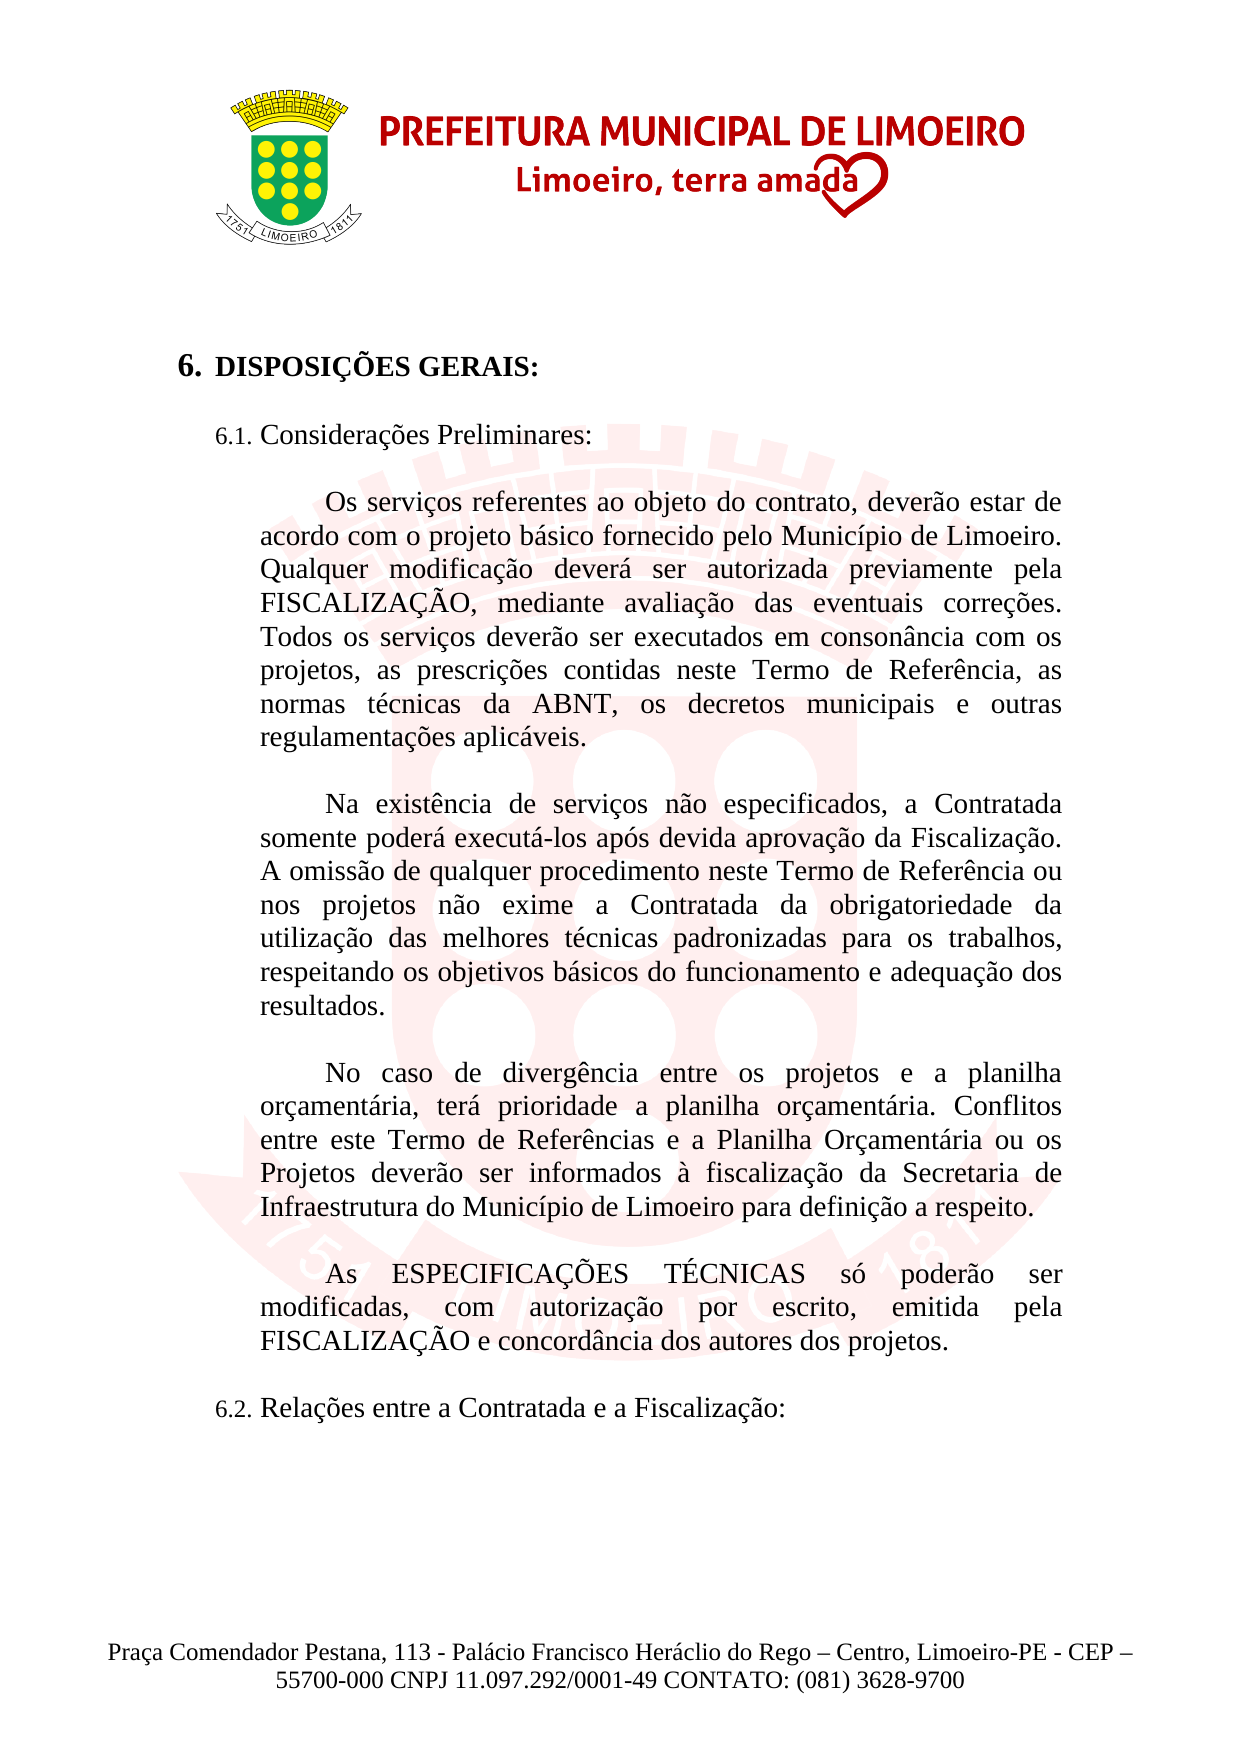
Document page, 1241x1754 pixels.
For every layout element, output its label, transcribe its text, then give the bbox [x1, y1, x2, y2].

list DISPOSIÇÕES GERAIS: [177, 346, 1063, 384]
list Os serviços referentes ao objeto do contrato, deverão estar de acordo com o projeto básico fornecido pelo Município de Limoeiro. Qualquer modificação deverá ser autorizada previamente pela FISCALIZAÇÃO, mediante avaliação das eventuais correções. Todos os serviços deverão ser executados em consonância com os projetos, as prescrições contidas neste Termo de Referência, as normas técnicas da ABNT, os decretos municipais e outras regulamentações aplicáveis. [260, 484, 1063, 753]
picture [215, 89, 1025, 245]
list Relações entre a Contratada e a Fiscalização: [215, 1390, 1063, 1424]
list Considerações Preliminares: [215, 417, 1063, 451]
list No caso de divergência entre os projetos e a planilha orçamentária, terá prioridade a planilha orçamentária. Conflitos entre este Termo de Referências e a Planilha Orçamentária ou os Projetos deverão ser informados à fiscalização da Secretaria de Infraestrutura do Município de Limoeiro para definição a respeito. [260, 1055, 1063, 1222]
list As ESPECIFICAÇÕES TÉCNICAS só poderão ser modificadas, com autorização por escrito, emitida pela FISCALIZAÇÃO e concordância dos autores dos projetos. [260, 1256, 1063, 1357]
list Na existência de serviços não especificados, a Contratada somente poderá executá-los após devida aprovação da Fiscalização. A omissão de qualquer procedimento neste Termo de Referência ou nos projetos não exime a Contratada da obrigatoriedade da utilização das melhores técnicas padronizadas para os trabalhos, respeitando os objetivos básicos do funcionamento e adequação dos resultados. [260, 786, 1063, 1021]
